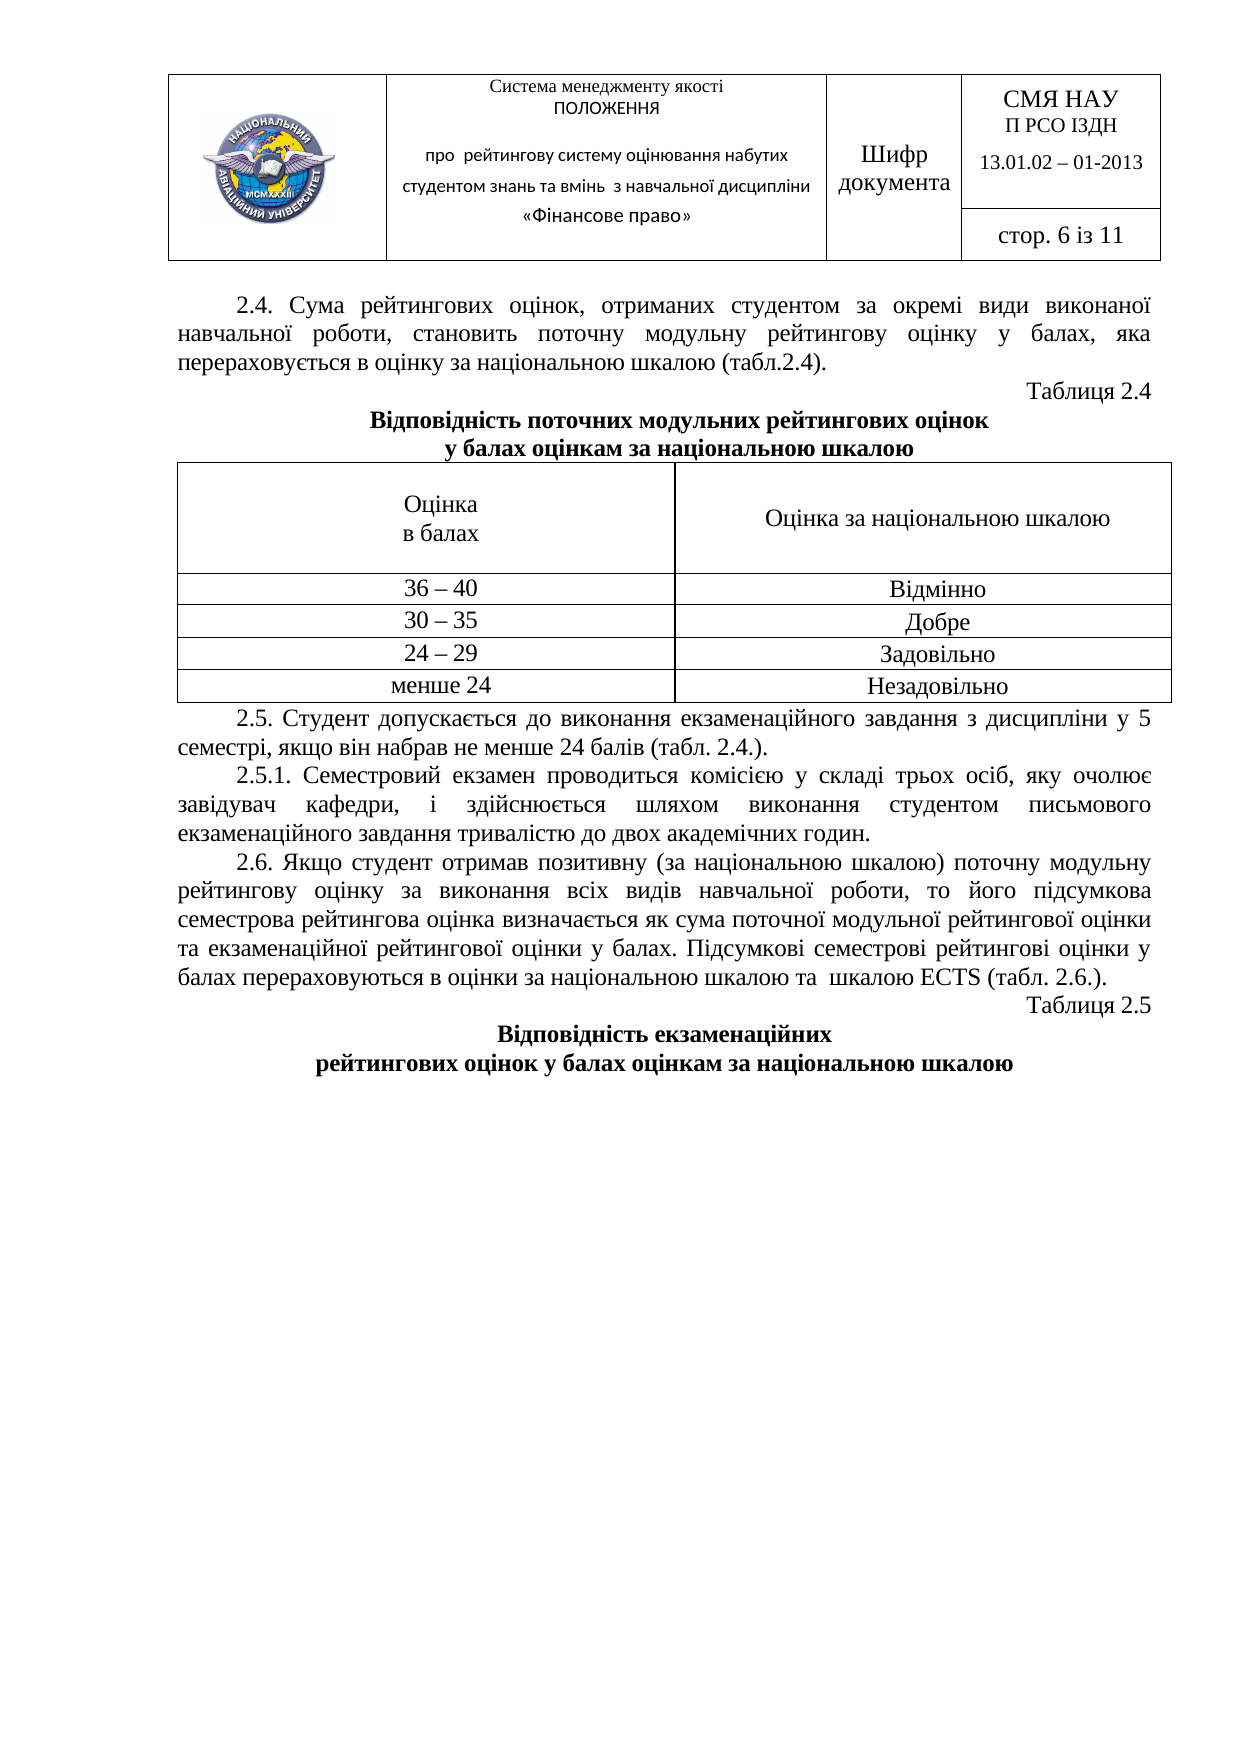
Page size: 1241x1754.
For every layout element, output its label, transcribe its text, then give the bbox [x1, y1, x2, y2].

text 2.5.1. Семестровий екзамен проводиться комісією у складі трьох осіб, яку очолює завідувач кафедри, і здійснюється шляхом виконання студентом письмового екзаменаційного завдання тривалістю до двох академічних годин. [177, 760, 1152, 847]
table_cell Відмінно [676, 574, 1171, 604]
picture [202, 111, 336, 224]
table_cell Добре [676, 605, 1171, 637]
text Таблиця 2.5 [207, 990, 1152, 1019]
table_header Оцінка за національною шкалою [676, 463, 1171, 572]
text Відповідність екзаменаційних [177, 1019, 1152, 1048]
table_cell Незадовільно [676, 670, 1171, 702]
table_header Оцінка в балах [178, 463, 674, 572]
text у балах оцінкам за національною шкалою [207, 433, 1152, 462]
table_cell менше 24 [178, 670, 674, 702]
text 2.5. Студент допускається до виконання екзаменаційного завдання з дисципліни у 5 семестрі, якщо він набрав не менше 24 балів (табл. 2.4.). [177, 703, 1152, 760]
text 2.4. Сума рейтингових оцінок, отриманих студентом за окремі види виконаної навчальної роботи, становить поточну модульну рейтингову оцінку у балах, яка перераховується в оцінку за національною шкалою (табл.2.4). [177, 290, 1152, 376]
text Таблиця 2.4 [472, 376, 1152, 405]
table_cell Задовільно [676, 638, 1171, 669]
table_cell 24 – 29 [178, 638, 674, 669]
text рейтингових оцінок у балах оцінкам за національною шкалою [177, 1048, 1152, 1077]
table_cell 36 – 40 [178, 574, 674, 604]
table_cell 30 – 35 [178, 605, 674, 637]
text Відповідність поточних модульних рейтингових оцінок [207, 405, 1152, 433]
text 2.6. Якщо студент отримав позитивну (за національною шкалою) поточну модульну рейтингову оцінку за виконання всіх видів навчальної роботи, то його підсумкова семестрова рейтингова оцінка визначається як сума поточної модульної рейтингової оцінки та екзаменаційної рейтингової оцінки у балах. Підсумкові семестрові рейтингові оцінки у балах перераховуються в оцінки за національною шкалою та шкалою ECTS (табл. 2.6.). [177, 847, 1152, 990]
